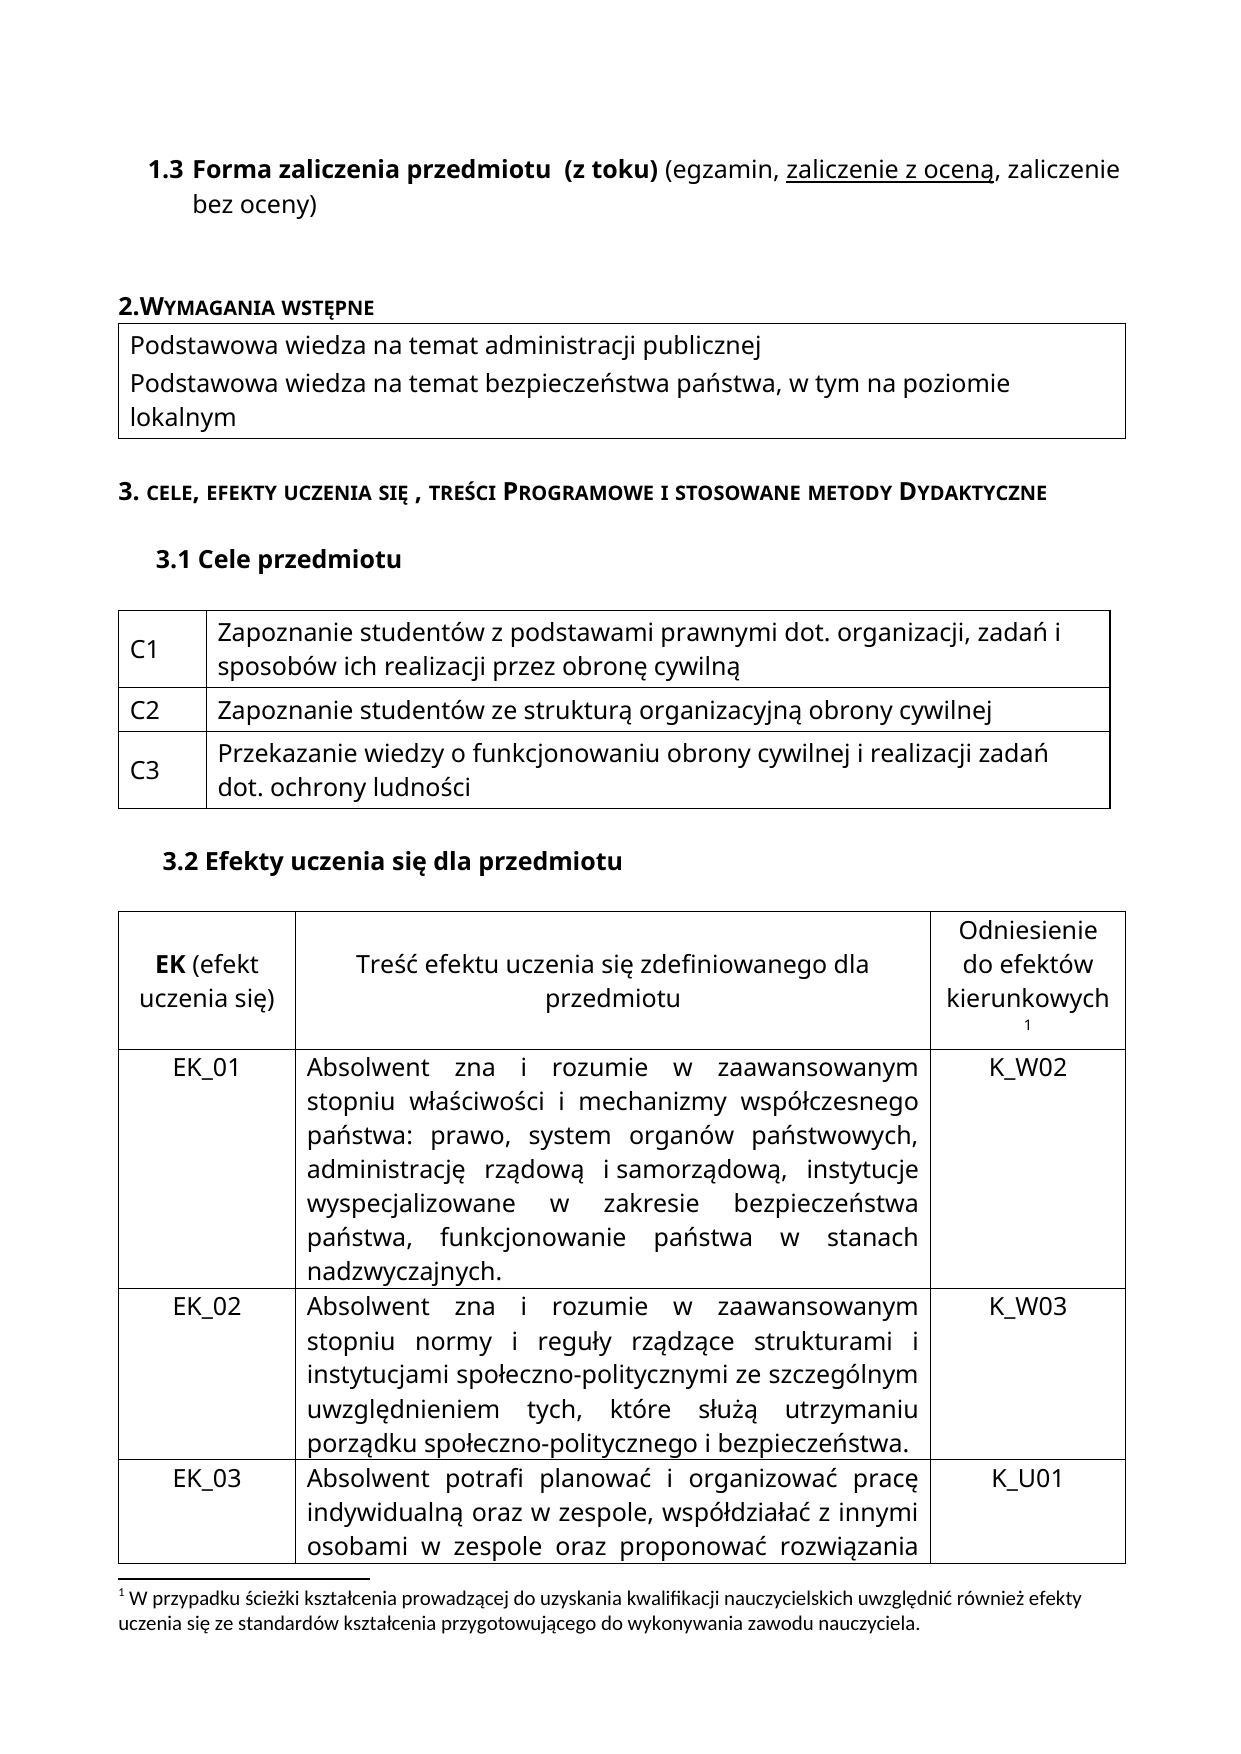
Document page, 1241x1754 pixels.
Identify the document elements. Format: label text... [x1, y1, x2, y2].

table_cell K_U01 [931, 1460, 1125, 1563]
text 3.1 Cele przedmiotu [156, 541, 1122, 576]
table_cell EK_01 [119, 1050, 295, 1288]
table_cell C3 [119, 732, 206, 808]
table_cell Zapoznanie studentów ze strukturą organizacyjną obrony cywilnej [207, 688, 1109, 731]
text 3.2 Efekty uczenia się dla przedmiotu [162, 843, 1122, 877]
text 2.Wymagania wstępne [118, 288, 1122, 322]
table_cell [296, 1460, 930, 1563]
table_header Odniesienie do efektów kierunkowych [931, 912, 1125, 1048]
text 3. cele, efekty uczenia się , treści Programowe i stosowane metody Dydaktyczne [118, 473, 1122, 507]
table_cell K_W02 [931, 1050, 1125, 1288]
table_cell EK_02 [119, 1289, 295, 1459]
table_header Zapoznanie studentów z podstawami prawnymi dot. organizacji, zadań i sposobów ich realizacji przez obronę cywilną [207, 611, 1109, 687]
table_cell Przekazanie wiedzy o funkcjonowaniu obrony cywilnej i realizacji zadań dot. ochrony ludności [207, 732, 1109, 808]
table_header EK (efekt uczenia się) [119, 912, 295, 1048]
table_cell Absolwent zna i rozumie w zaawansowanym stopniu normy i reguły rządzące strukturami i instytucjami społeczno-politycznymi ze szczególnym uwzględnieniem tych, które służą utrzymaniu porządku społeczno-politycznego i bezpieczeństwa. [296, 1289, 930, 1459]
table_header C1 [119, 611, 206, 687]
table_header Podstawowa wiedza na temat administracji publicznej Podstawowa wiedza na temat bezpieczeństwa państwa, w tym na poziomie lokalnym [119, 324, 1125, 438]
table_cell K_W03 [931, 1289, 1125, 1459]
table_header Treść efektu uczenia się zdefiniowanego dla przedmiotu [296, 912, 930, 1048]
table_cell EK_03 [119, 1460, 295, 1563]
text 1.3 Forma zaliczenia przedmiotu (z toku) (egzamin, zaliczenie z oceną, zaliczenie bez oceny) [148, 152, 1122, 220]
table_cell C2 [119, 688, 206, 731]
table_cell Absolwent zna i rozumie w zaawansowanym stopniu właściwości i mechanizmy współczesnego państwa: prawo, system organów państwowych, administrację rządową i samorządową, instytucje wyspecjalizowane w zakresie bezpieczeństwa państwa, funkcjonowanie państwa w stanach nadzwyczajnych. [296, 1050, 930, 1288]
